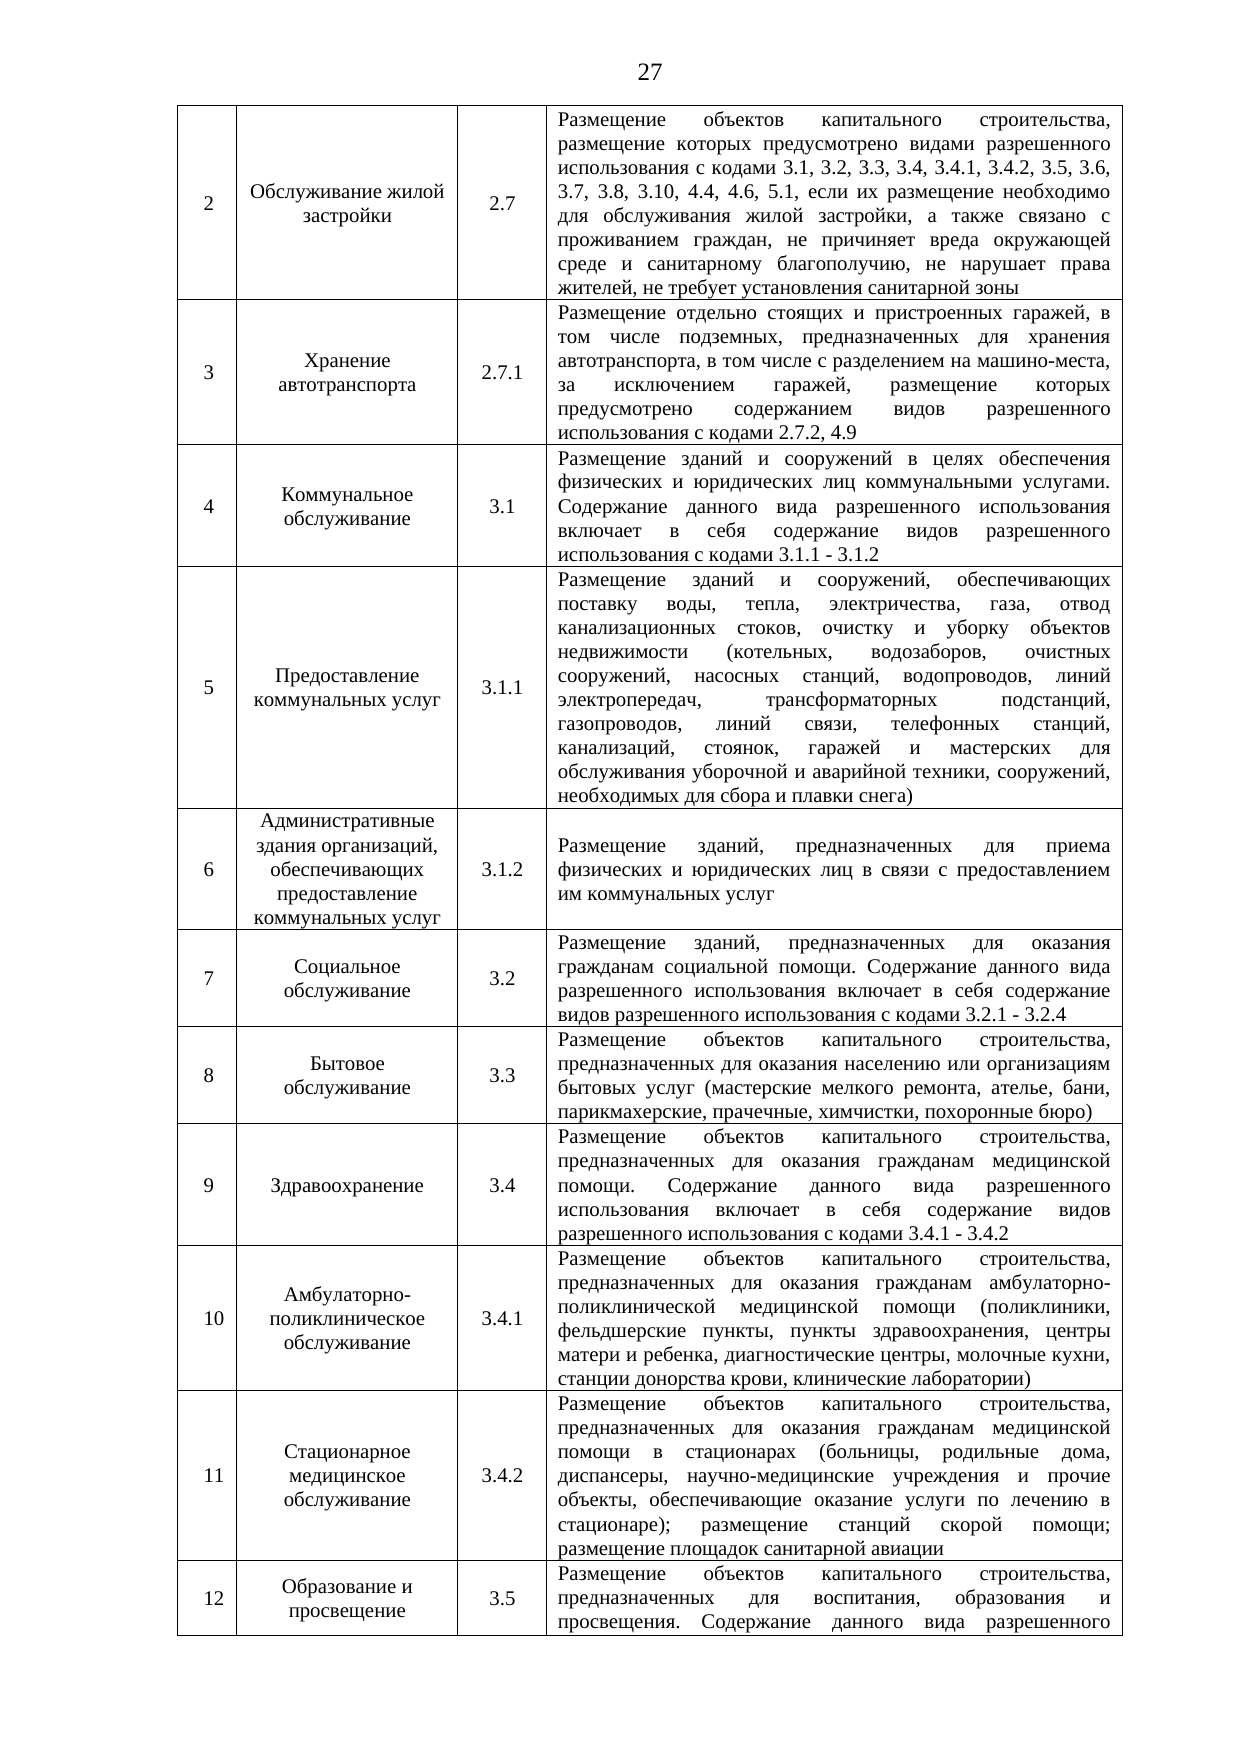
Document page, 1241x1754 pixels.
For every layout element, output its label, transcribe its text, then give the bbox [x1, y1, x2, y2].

table_cell 3.4.2 [458, 1391, 546, 1559]
table_cell 3.2 [458, 930, 546, 1026]
table_cell 3.4.1 [458, 1246, 546, 1390]
table_cell Коммунальное обслуживание [237, 445, 457, 566]
table_cell 2.7 [458, 106, 546, 299]
table_cell Размещение зданий и сооружений в целях обеспечения физических и юридических лиц коммунальными услугами. Содержание данного вида разрешенного использования включает в себя содержание видов разрешенного использования с кодами 3.1.1 - 3.1.2 [547, 445, 1122, 566]
table_cell 2.7.1 [458, 300, 546, 444]
table_cell Обслуживание жилой застройки [237, 106, 457, 299]
table_cell Размещение объектов капитального строительства, предназначенных для оказания гражданам медицинской помощи в стационарах (больницы, родильные дома, диспансеры, научно-медицинские учреждения и прочие объекты, обеспечивающие оказание услуги по лечению в стационаре); размещение станций скорой помощи; размещение площадок санитарной авиации [547, 1391, 1122, 1559]
table_cell 3.5 [458, 1561, 546, 1635]
table_cell [178, 930, 236, 1026]
table_cell Размещение объектов капитального строительства, предназначенных для оказания гражданам амбулаторно-поликлинической медицинской помощи (поликлиники, фельдшерские пункты, пункты здравоохранения, центры матери и ребенка, диагностические центры, молочные кухни, станции донорства крови, клинические лаборатории) [547, 1246, 1122, 1390]
table_cell Размещение зданий, предназначенных для приема физических и юридических лиц в связи с предоставлением им коммунальных услуг [547, 809, 1122, 929]
table_cell Амбулаторно- поликлиническое обслуживание [237, 1246, 457, 1390]
table_cell [178, 1027, 236, 1123]
table_cell Бытовое обслуживание [237, 1027, 457, 1123]
table_cell Размещение объектов капитального строительства, предназначенных для оказания населению или организациям бытовых услуг (мастерские мелкого ремонта, ателье, бани, парикмахерские, прачечные, химчистки, похоронные бюро) [547, 1027, 1122, 1123]
table_cell 3.4 [458, 1124, 546, 1245]
table_cell Размещение отдельно стоящих и пристроенных гаражей, в том числе подземных, предназначенных для хранения автотранспорта, в том числе с разделением на машино-места, за исключением гаражей, размещение которых предусмотрено содержанием видов разрешенного использования с кодами 2.7.2, 4.9 [547, 300, 1122, 444]
table_cell [178, 567, 236, 807]
table_cell Размещение зданий и сооружений, обеспечивающих поставку воды, тепла, электричества, газа, отвод канализационных стоков, очистку и уборку объектов недвижимости (котельных, водозаборов, очистных сооружений, насосных станций, водопроводов, линий электропередач, трансформаторных подстанций, газопроводов, линий связи, телефонных станций, канализаций, стоянок, гаражей и мастерских для обслуживания уборочной и аварийной техники, сооружений, необходимых для сбора и плавки снега) [547, 567, 1122, 807]
table_cell [178, 1246, 236, 1390]
table_cell 3.1.2 [458, 809, 546, 929]
table_cell Стационарное медицинское обслуживание [237, 1391, 457, 1559]
table_cell [178, 106, 236, 299]
table_cell Предоставление коммунальных услуг [237, 567, 457, 807]
table_cell Размещение зданий, предназначенных для оказания гражданам социальной помощи. Содержание данного вида разрешенного использования включает в себя содержание видов разрешенного использования с кодами 3.2.1 - 3.2.4 [547, 930, 1122, 1026]
table_cell [178, 300, 236, 444]
table_cell Здравоохранение [237, 1124, 457, 1245]
table_cell [178, 1561, 236, 1635]
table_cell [237, 1561, 457, 1635]
table_cell 3.1.1 [458, 567, 546, 807]
table_cell [178, 809, 236, 929]
table_cell Административные здания организаций, обеспечивающих предоставление коммунальных услуг [237, 809, 457, 929]
table_cell Размещение объектов капитального строительства, размещение которых предусмотрено видами разрешенного использования с кодами 3.1, 3.2, 3.3, 3.4, 3.4.1, 3.4.2, 3.5, 3.6, 3.7, 3.8, 3.10, 4.4, 4.6, 5.1, если их размещение необходимо для обслуживания жилой застройки, а также связано с проживанием граждан, не причиняет вреда окружающей среде и санитарному благополучию, не нарушает права жителей, не требует установления санитарной зоны [547, 106, 1122, 299]
table_cell [178, 1391, 236, 1559]
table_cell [547, 1561, 1122, 1635]
table_cell Социальное обслуживание [237, 930, 457, 1026]
table_cell 3.1 [458, 445, 546, 566]
table_cell Хранение автотранспорта [237, 300, 457, 444]
table_cell [178, 1124, 236, 1245]
table_cell Размещение объектов капитального строительства, предназначенных для оказания гражданам медицинской помощи. Содержание данного вида разрешенного использования включает в себя содержание видов разрешенного использования с кодами 3.4.1 - 3.4.2 [547, 1124, 1122, 1245]
table_cell [178, 445, 236, 566]
table_cell 3.3 [458, 1027, 546, 1123]
